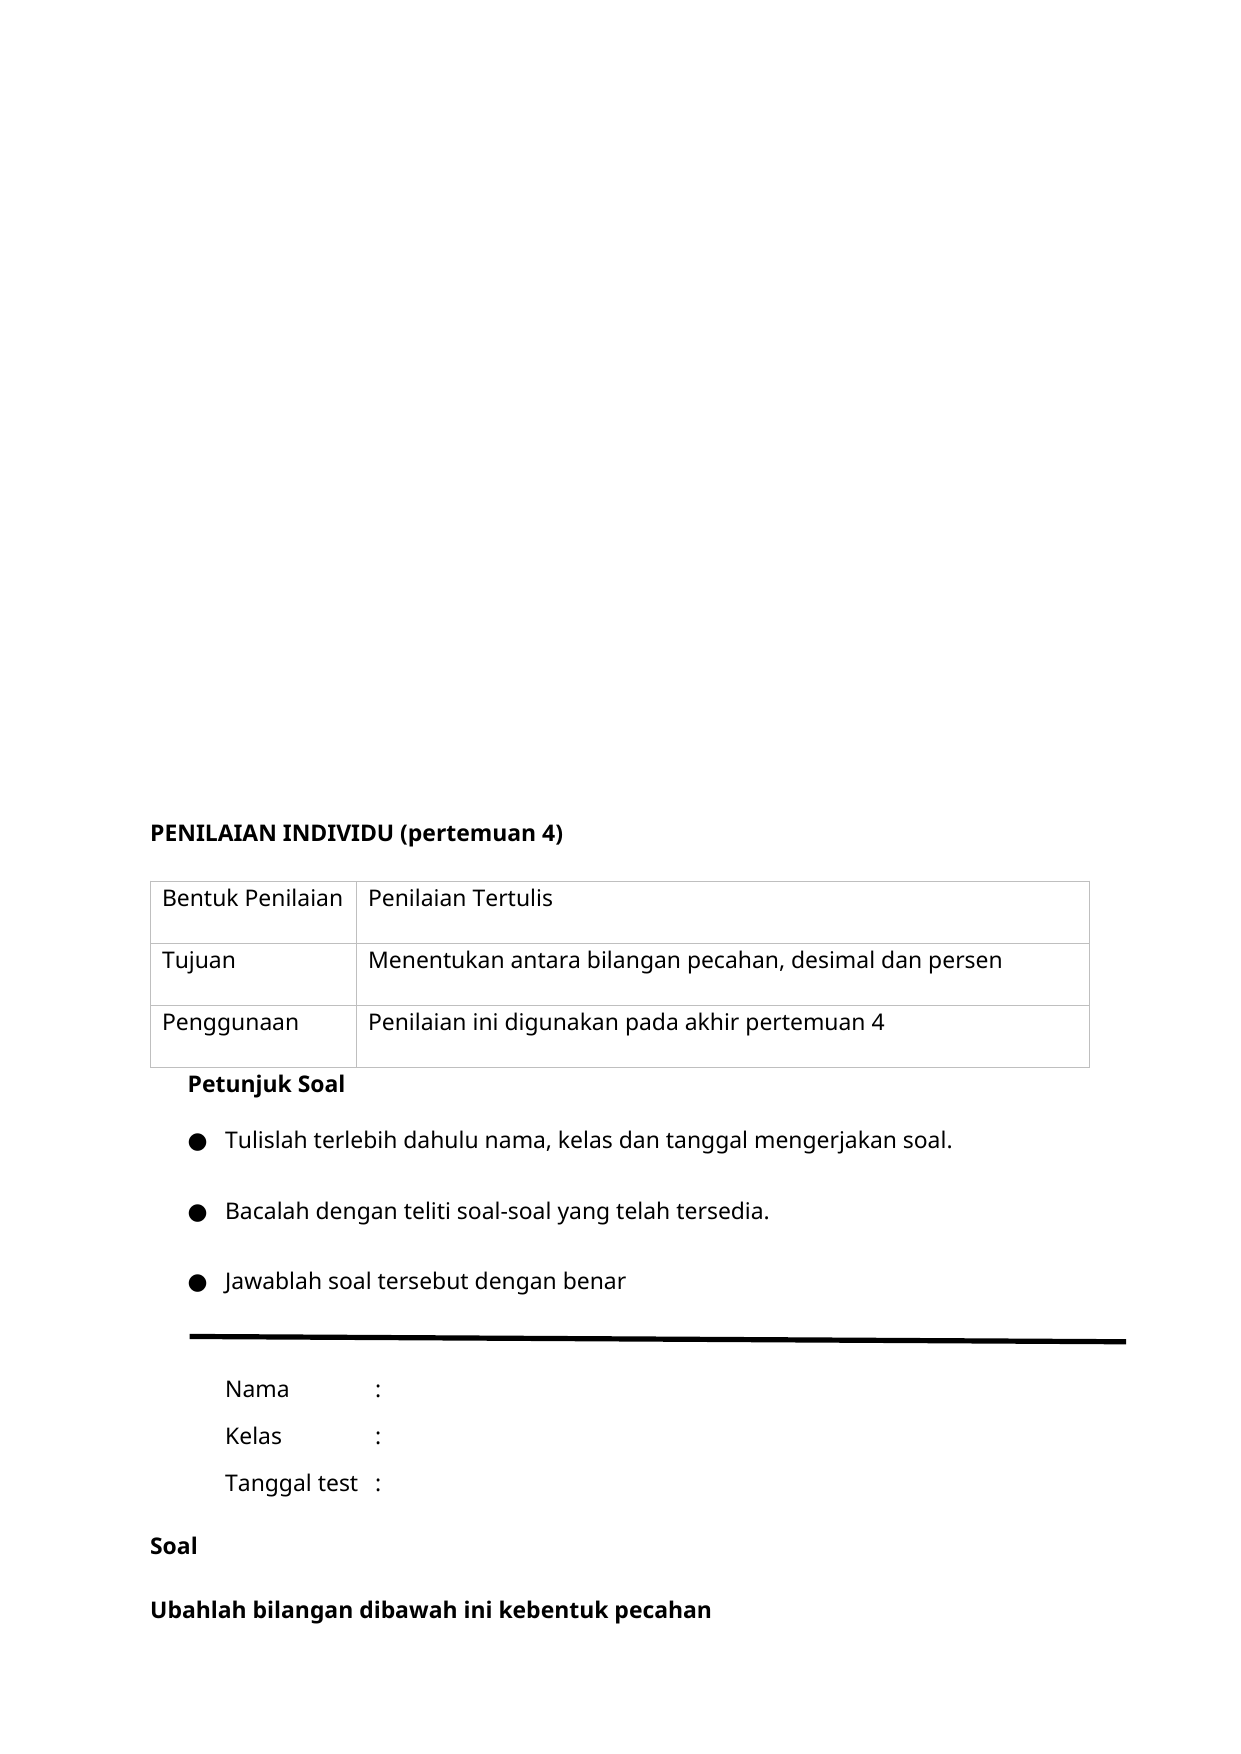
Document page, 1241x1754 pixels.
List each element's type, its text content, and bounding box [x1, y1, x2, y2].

table_header Bentuk Penilaian [151, 882, 356, 943]
text PENILAIAN INDIVIDU (pertemuan 4) [150, 817, 1090, 848]
table_header Penilaian Tertulis [357, 882, 1089, 943]
text Tanggal test : [225, 1467, 1090, 1498]
list Jawablah soal tersebut dengan benar [187, 1256, 1090, 1303]
text Kelas : [225, 1420, 1090, 1451]
text Nama : [225, 1373, 1090, 1404]
text Petunjuk Soal [150, 1068, 1090, 1099]
list Tulislah terlebih dahulu nama, kelas dan tanggal mengerjakan soal. [187, 1115, 1090, 1162]
text Ubahlah bilangan dibawah ini kebentuk pecahan [150, 1594, 1090, 1625]
table_cell Penggunaan [151, 1006, 356, 1067]
list Bacalah dengan teliti soal-soal yang telah tersedia. [187, 1185, 1090, 1232]
table_cell Penilaian ini digunakan pada akhir pertemuan 4 [357, 1006, 1089, 1067]
text Soal [150, 1530, 1090, 1561]
table_cell Menentukan antara bilangan pecahan, desimal dan persen [357, 944, 1089, 1005]
table_cell Tujuan [151, 944, 356, 1005]
